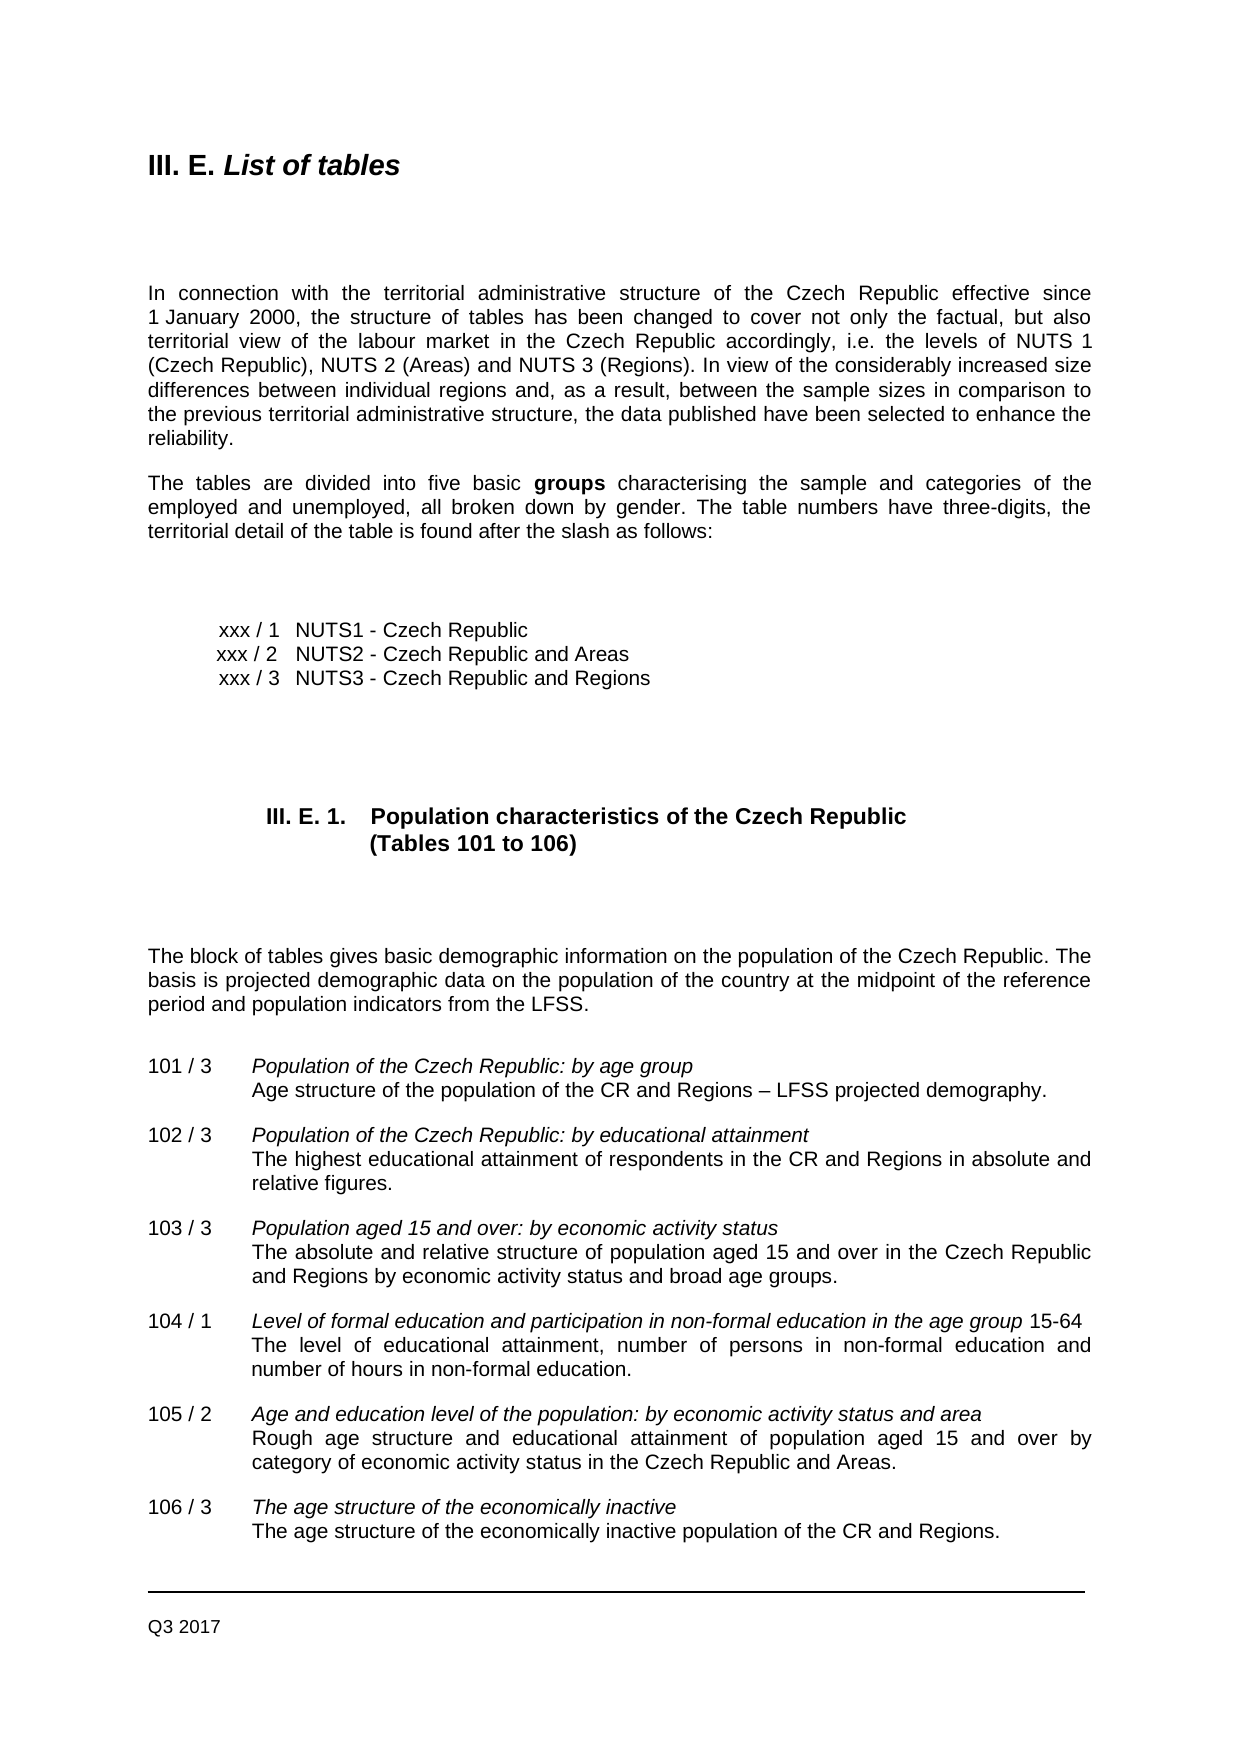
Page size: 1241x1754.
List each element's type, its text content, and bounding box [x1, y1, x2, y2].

text The absolute and relative structure of population aged 15 and over in the Czech Republic and Regions by economic activity status and broad age groups. [252, 1240, 1092, 1288]
text 103 / 3 Population aged 15 and over: by economic activity status [148, 1216, 1092, 1240]
text 101 / 3 Population of the Czech Republic: by age group [148, 1054, 1092, 1078]
text Rough age structure and educational attainment of population aged 15 and over by category of economic activity status in the Czech Republic and Areas. [252, 1426, 1092, 1474]
text xxx / 1 NUTS1 - Czech Republic [148, 618, 1092, 642]
text The highest educational attainment of respondents in the CR and Regions in absolute and relative figures. [252, 1147, 1092, 1195]
text Age structure of the population of the CR and Regions – LFSS projected demography. [252, 1078, 1092, 1102]
text 102 / 3 Population of the Czech Republic: by educational attainment [148, 1123, 1092, 1147]
text CZ-ICSE : CZ-ICSE is based on the revised International Classification of Status in Employment – ICSE-93, approved by the 15th International Conference of Labour Statisticians in January 1993. The ICSE-93 is obligatory at the one-digit level, more detailed breakdown is recommended. CZ-ISCE is obligatory down to the four-digit level. Only economically active persons are included.III. E. List of tables [148, 148, 1092, 181]
text In connection with the territorial administrative structure of the Czech Republic effective since 1 January 2000, the structure of tables has been changed to cover not only the factual, but also territorial view of the labour market in the Czech Republic accordingly, i.e. the levels of NUTS 1 (Czech Republic), NUTS 2 (Areas) and NUTS 3 (Regions). In view of the considerably increased size differences between individual regions and, as a result, between the sample sizes in comparison to the previous territorial administrative structure, the data published have been selected to enhance the reliability. [148, 281, 1092, 450]
text The tables are divided into five basic groups characterising the sample and categories of the employed and unemployed, all broken down by gender. The table numbers have three-digits, the territorial detail of the table is found after the slash as follows: [148, 471, 1092, 543]
text (Tables 101 to 106) [148, 829, 1092, 857]
text 106 / 3 The age structure of the economically inactive [148, 1495, 1092, 1519]
list Population characteristics of the Czech Republic [148, 802, 1092, 829]
text The level of educational attainment, number of persons in non-formal education and number of hours in non-formal education. [251, 1333, 1092, 1381]
text The age structure of the economically inactive population of the CR and Regions. [252, 1519, 1092, 1543]
text 104 / 1 Level of formal education and participation in non-formal education in the age group 15-64 [148, 1309, 1092, 1333]
text The block of tables gives basic demographic information on the population of the Czech Republic. The basis is projected demographic data on the population of the country at the midpoint of the reference period and population indicators from the LFSS. [148, 944, 1092, 1016]
text xxx / 3 NUTS3 - Czech Republic and Regions [148, 666, 1092, 690]
text xxx / 2 NUTS2 - Czech Republic and Areas [148, 642, 1092, 666]
text 105 / 2 Age and education level of the population: by economic activity status and area [148, 1402, 1092, 1426]
